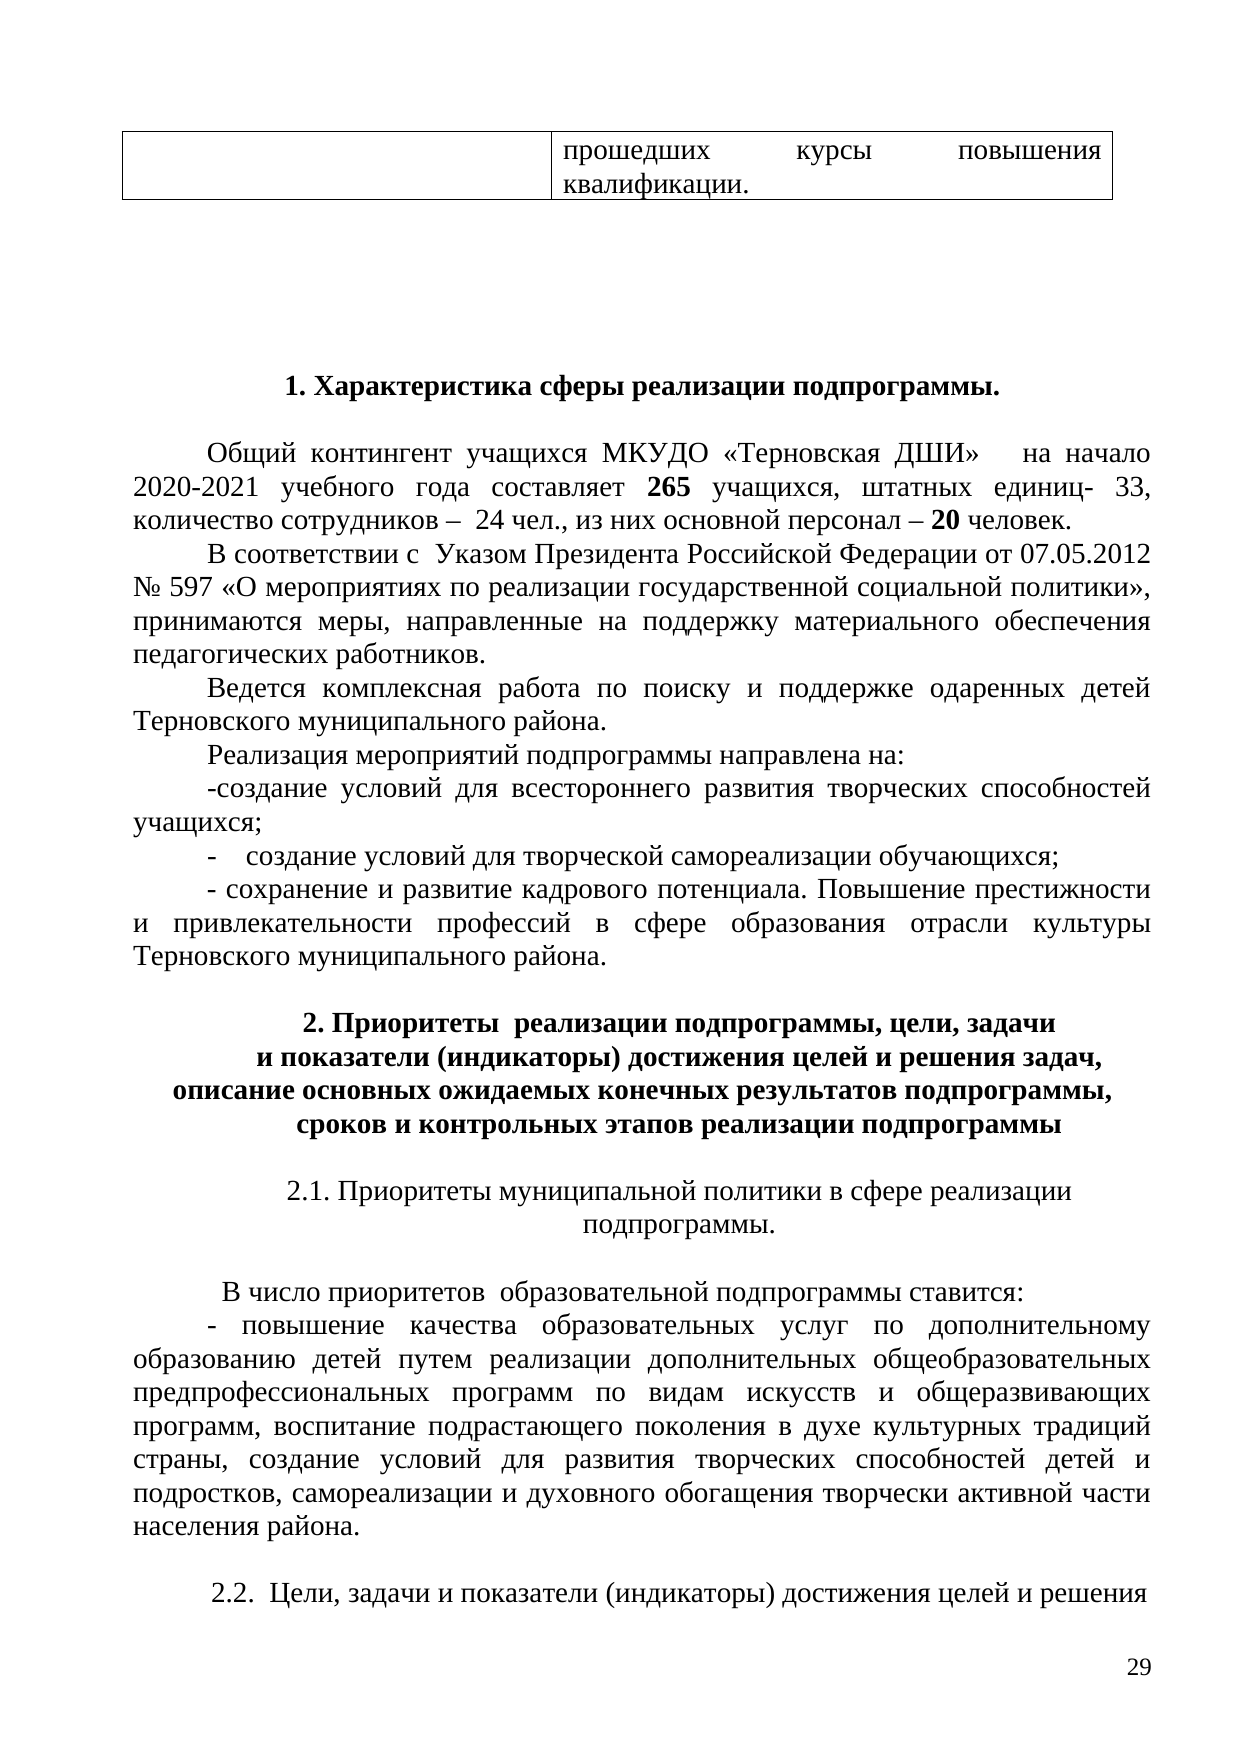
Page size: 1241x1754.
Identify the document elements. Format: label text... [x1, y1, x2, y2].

text Ведется комплексная работа по поиску и поддержке одаренных детей Терновского муниципального района. [133, 670, 1152, 737]
text -создание условий для всестороннего развития творческих способностей учащихся; [133, 771, 1152, 838]
text подпрограммы. [133, 1207, 1152, 1240]
text Общий контингент учащихся МКУДО «Терновская ДШИ» на начало 2020-2021 учебного года составляет 265 учащихся, штатных единиц- 33, количество сотрудников – 24 чел., из них основной персонал – 20 человек. [133, 435, 1152, 536]
text сроков и контрольных этапов реализации подпрограммы [133, 1106, 1152, 1139]
text В число приоритетов образовательной подпрограммы ставится: [133, 1274, 1152, 1307]
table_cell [123, 132, 551, 199]
text В соответствии с Указом Президента Российской Федерации от 07.05.2012 № 597 «О мероприятиях по реализации государственной социальной политики», принимаются меры, направленные на поддержку материального обеспечения педагогических работников. [133, 536, 1152, 670]
text - создание условий для творческой самореализации обучающихся; [133, 838, 1152, 871]
text - сохранение и развитие кадрового потенциала. Повышение престижности и привлекательности профессий в сфере образования отрасли культуры Терновского муниципального района. [133, 871, 1152, 972]
text и показатели (индикаторы) достижения целей и решения задач, описание основных ожидаемых конечных результатов подпрограммы, [133, 1039, 1152, 1106]
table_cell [552, 132, 1112, 199]
text Реализация мероприятий подпрограммы направлена на: [133, 737, 1152, 771]
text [133, 1576, 1152, 1609]
text 2.1. Приоритеты муниципальной политики в сфере реализации [133, 1173, 1152, 1207]
text - повышение качества образовательных услуг по дополнительному образованию детей путем реализации дополнительных общеобразовательных предпрофессиональных программ по видам искусств и общеразвивающих программ, воспитание подрастающего поколения в духе культурных традиций страны, создание условий для развития творческих способностей детей и подростков, самореализации и духовного обогащения творчески активной части населения района. [133, 1307, 1152, 1542]
text 2. Приоритеты реализации подпрограммы, цели, задачи [133, 1005, 1152, 1039]
text 1. Характеристика сферы реализации подпрограммы. [133, 368, 1152, 402]
